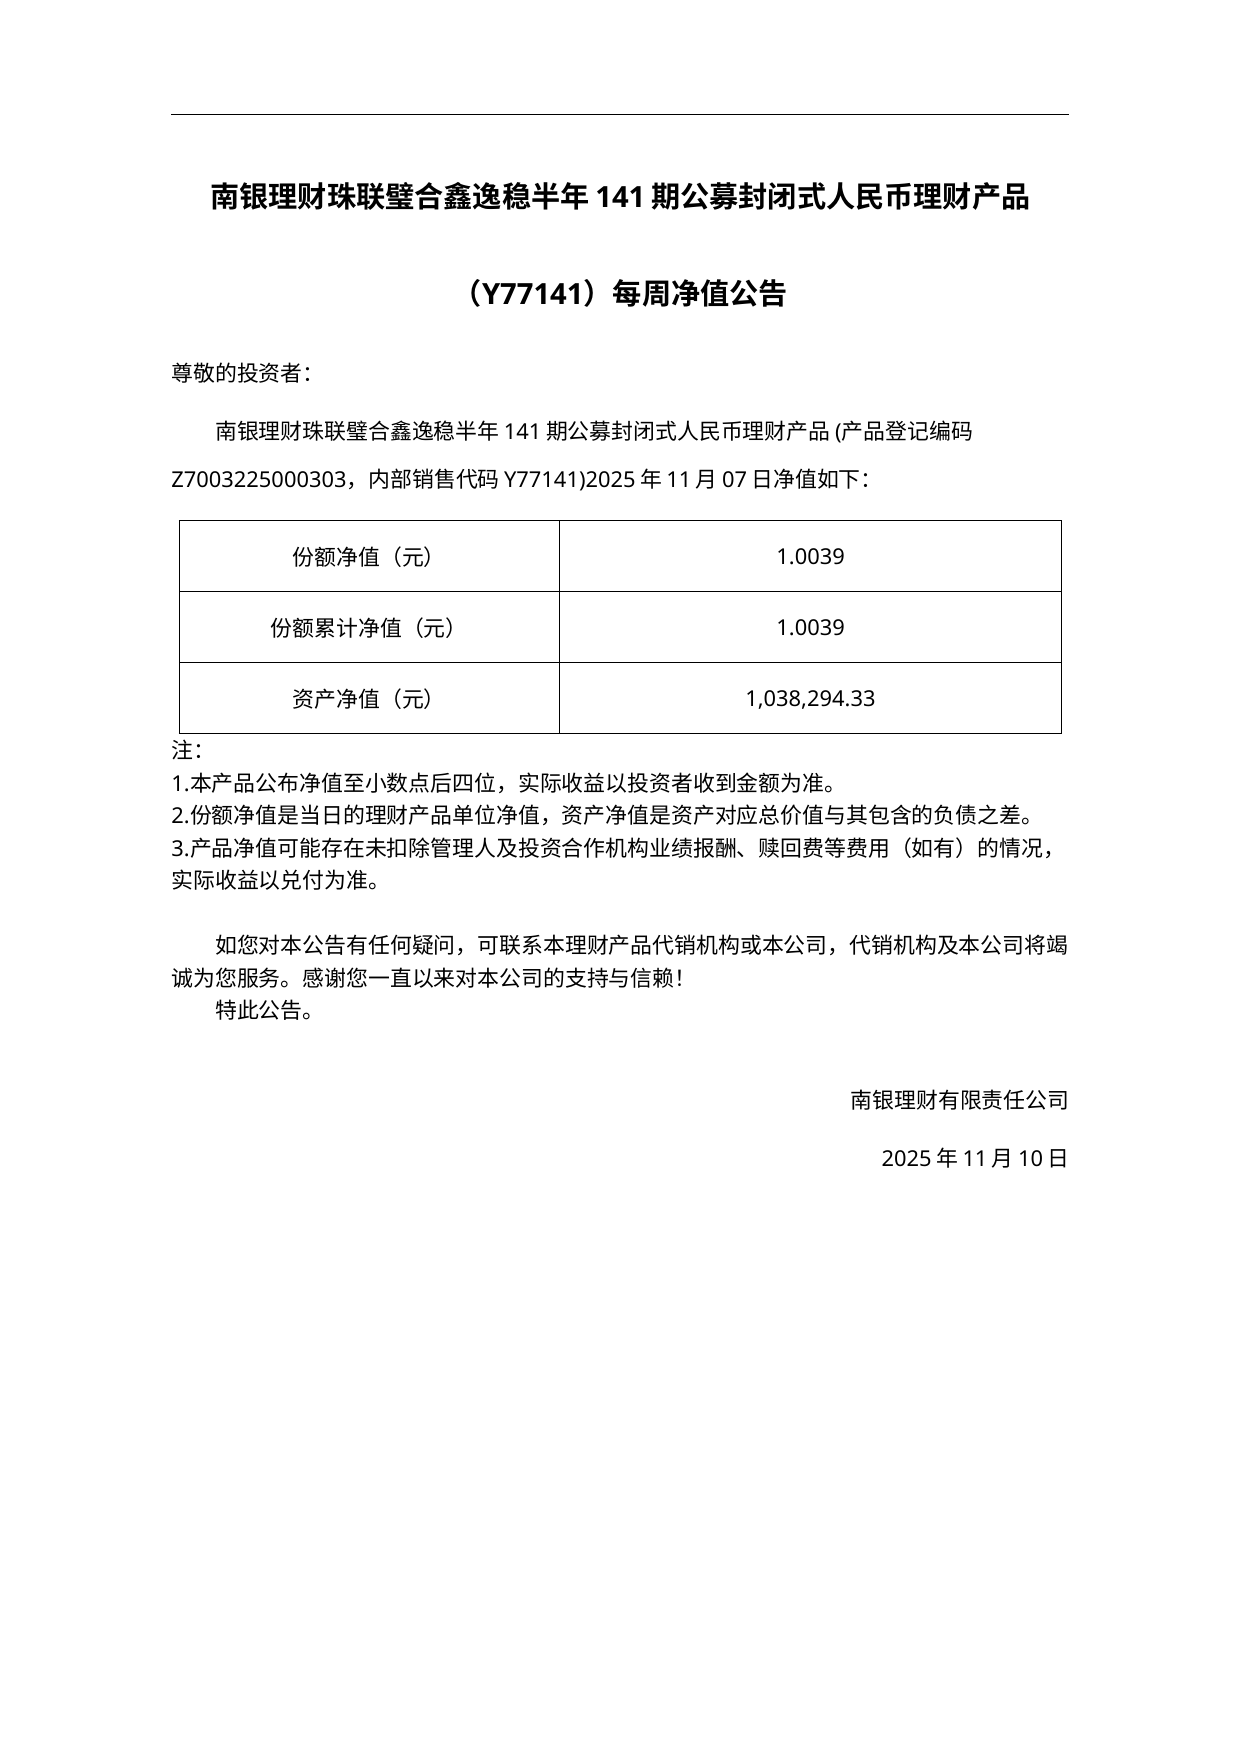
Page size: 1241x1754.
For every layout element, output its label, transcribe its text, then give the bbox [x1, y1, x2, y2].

text 3.产品净值可能存在未扣除管理人及投资合作机构业绩报酬、赎回费等费用（如有）的情况，实际收益以兑付为准。 [171, 830, 1069, 895]
table_cell 1,038,294.33 [560, 663, 1061, 733]
text 南银理财珠联璧合鑫逸稳半年141期公募封闭式人民币理财产品 (产品登记编码Z7003225000303，内部销售代码Y77141)2025年11月07日净值如下： [171, 413, 1069, 494]
table_header 份额净值（元） [180, 521, 559, 591]
text 特此公告。 [171, 993, 1069, 1025]
text 2.份额净值是当日的理财产品单位净值，资产净值是资产对应总价值与其包含的负债之差。 [171, 798, 1069, 830]
text 1.本产品公布净值至小数点后四位，实际收益以投资者收到金额为准。 [171, 765, 1069, 798]
table_header 1.0039 [560, 521, 1061, 591]
text 南银理财珠联璧合鑫逸稳半年141期公募封闭式人民币理财产品（Y77141）每周净值公告 [171, 162, 1069, 324]
text 如您对本公告有任何疑问，可联系本理财产品代销机构或本公司，代销机构及本公司将竭诚为您服务。感谢您一直以来对本公司的支持与信赖！ [171, 928, 1069, 993]
table_cell 1.0039 [560, 592, 1061, 662]
text 尊敬的投资者： [171, 355, 1069, 388]
text 南银理财有限责任公司 [171, 1082, 1069, 1115]
text 注： [171, 733, 1069, 765]
table_cell 份额累计净值（元） [180, 592, 559, 662]
text 2025年11月10日 [171, 1140, 1069, 1173]
table_cell 资产净值（元） [180, 663, 559, 733]
